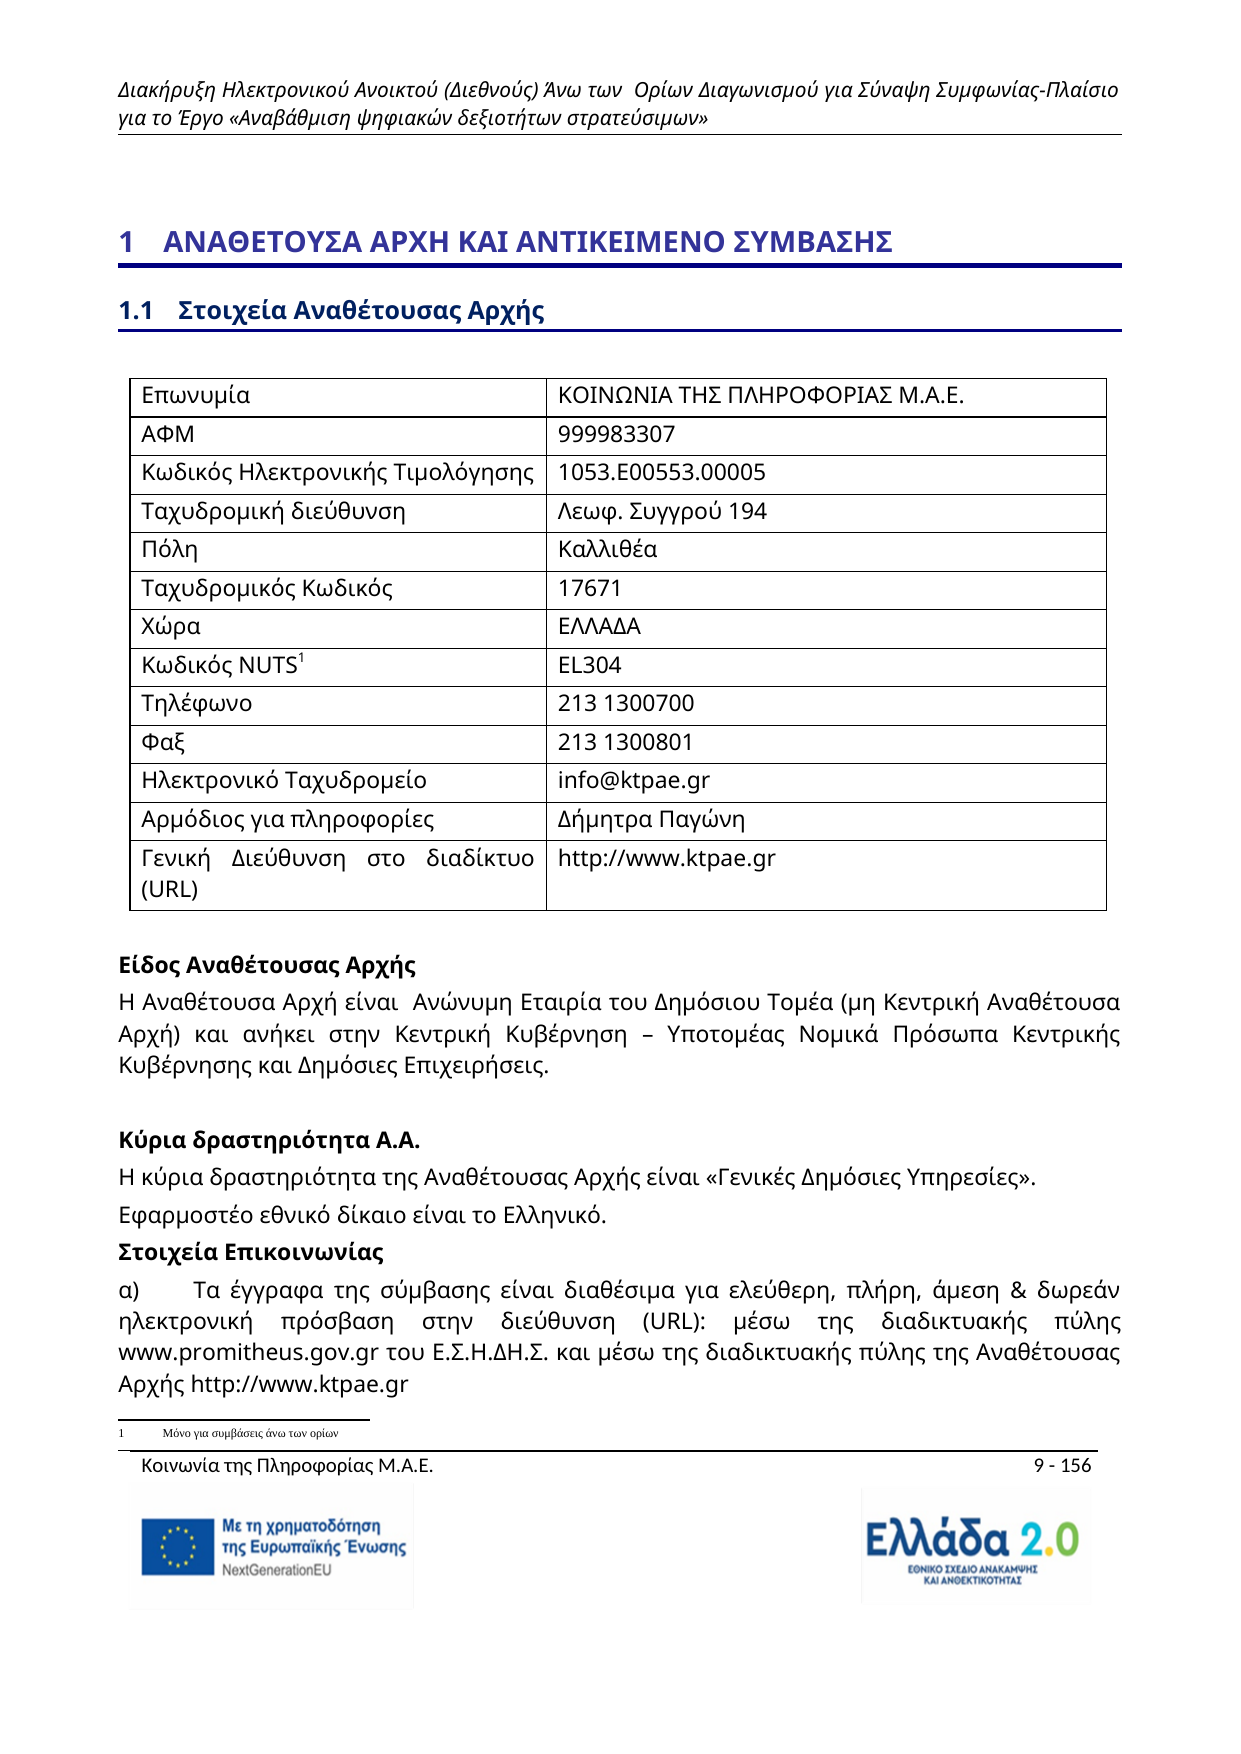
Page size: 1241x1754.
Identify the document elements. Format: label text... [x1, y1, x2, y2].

table_cell Ταχυδρομική διεύθυνση [131, 495, 546, 532]
table_cell Φαξ [131, 726, 546, 763]
table_cell 999983307 [547, 418, 1106, 455]
table_cell Κωδικός Ηλεκτρονικής Τιμολόγησης [131, 456, 546, 493]
table_cell Χώρα [131, 610, 546, 648]
table_cell 1053.E00553.00005 [547, 456, 1106, 493]
table_cell Αρμόδιος για πληροφορίες [131, 803, 546, 840]
table_cell Ηλεκτρονικό Ταχυδρομείο [131, 764, 546, 802]
picture [118, 1478, 1092, 1670]
table_cell Ταχυδρομικός Κωδικός [131, 572, 546, 609]
text Εφαρμοστέο εθνικό δίκαιο είναι το Ελληνικό. [118, 1199, 1122, 1230]
table_cell 17671 [547, 572, 1106, 609]
table_cell Λεωφ. Συγγρού 194 [547, 495, 1106, 532]
table_cell 213 1300700 [547, 687, 1106, 725]
table_cell EL304 [547, 649, 1106, 686]
text α) Τα έγγραφα της σύμβασης είναι διαθέσιμα για ελεύθερη, πλήρη, άμεση & δωρεάν ηλεκτρονική πρόσβαση στην διεύθυνση (URL): μέσω της διαδικτυακής πύλης www.promitheus.gov.gr του Ε.Σ.Η.ΔΗ.Σ. και μέσω της διαδικτυακής πύλης της Αναθέτουσας Αρχής http://www.ktpae.gr [118, 1274, 1122, 1399]
table_cell Δήμητρα Παγώνη [547, 803, 1106, 840]
table_header Επωνυμία [131, 379, 546, 416]
table_cell Κωδικός ΝUTS [131, 649, 546, 686]
text Είδος Αναθέτουσας Αρχής [118, 949, 1122, 980]
text Στοιχεία Επικοινωνίας [118, 1236, 1122, 1267]
subtitle Στοιχεία Αναθέτουσας Αρχής [118, 293, 1122, 329]
table_cell 213 1300801 [547, 726, 1106, 763]
table_cell http://www.ktpae.gr [547, 841, 1106, 910]
table_cell info@ktpae.gr [547, 764, 1106, 802]
table_cell Γενική Διεύθυνση στο διαδίκτυο (URL) [131, 841, 546, 910]
table_cell Καλλιθέα [547, 533, 1106, 571]
text Κύρια δραστηριότητα Α.Α. [118, 1124, 1122, 1155]
table_cell Πόλη [131, 533, 546, 571]
table_cell ΕΛΛΑΔΑ [547, 610, 1106, 648]
table_header ΚΟΙΝΩΝΙΑ ΤΗΣ ΠΛΗΡΟΦΟΡΙΑΣ Μ.Α.Ε. [547, 379, 1106, 416]
text Η Αναθέτουσα Αρχή είναι Ανώνυμη Εταιρία του Δημόσιου Τομέα (μη Κεντρική Αναθέτουσα Αρχή) και ανήκει στην Κεντρική Κυβέρνηση – Υποτομέας Νομικά Πρόσωπα Κεντρικής Κυβέρνησης και Δημόσιες Επιχειρήσεις. [118, 986, 1122, 1080]
table_cell ΑΦΜ [131, 418, 546, 455]
text Η κύρια δραστηριότητα της Αναθέτουσας Αρχής είναι «Γενικές Δημόσιες Υπηρεσίες». [118, 1161, 1122, 1192]
subtitle ΑΝΑΘΕΤΟΥΣΑ ΑΡΧΗ ΚΑΙ ΑΝΤΙΚΕΙΜΕΝΟ ΣΥΜΒΑΣΗΣ [118, 221, 1122, 263]
table_cell Τηλέφωνο [131, 687, 546, 725]
